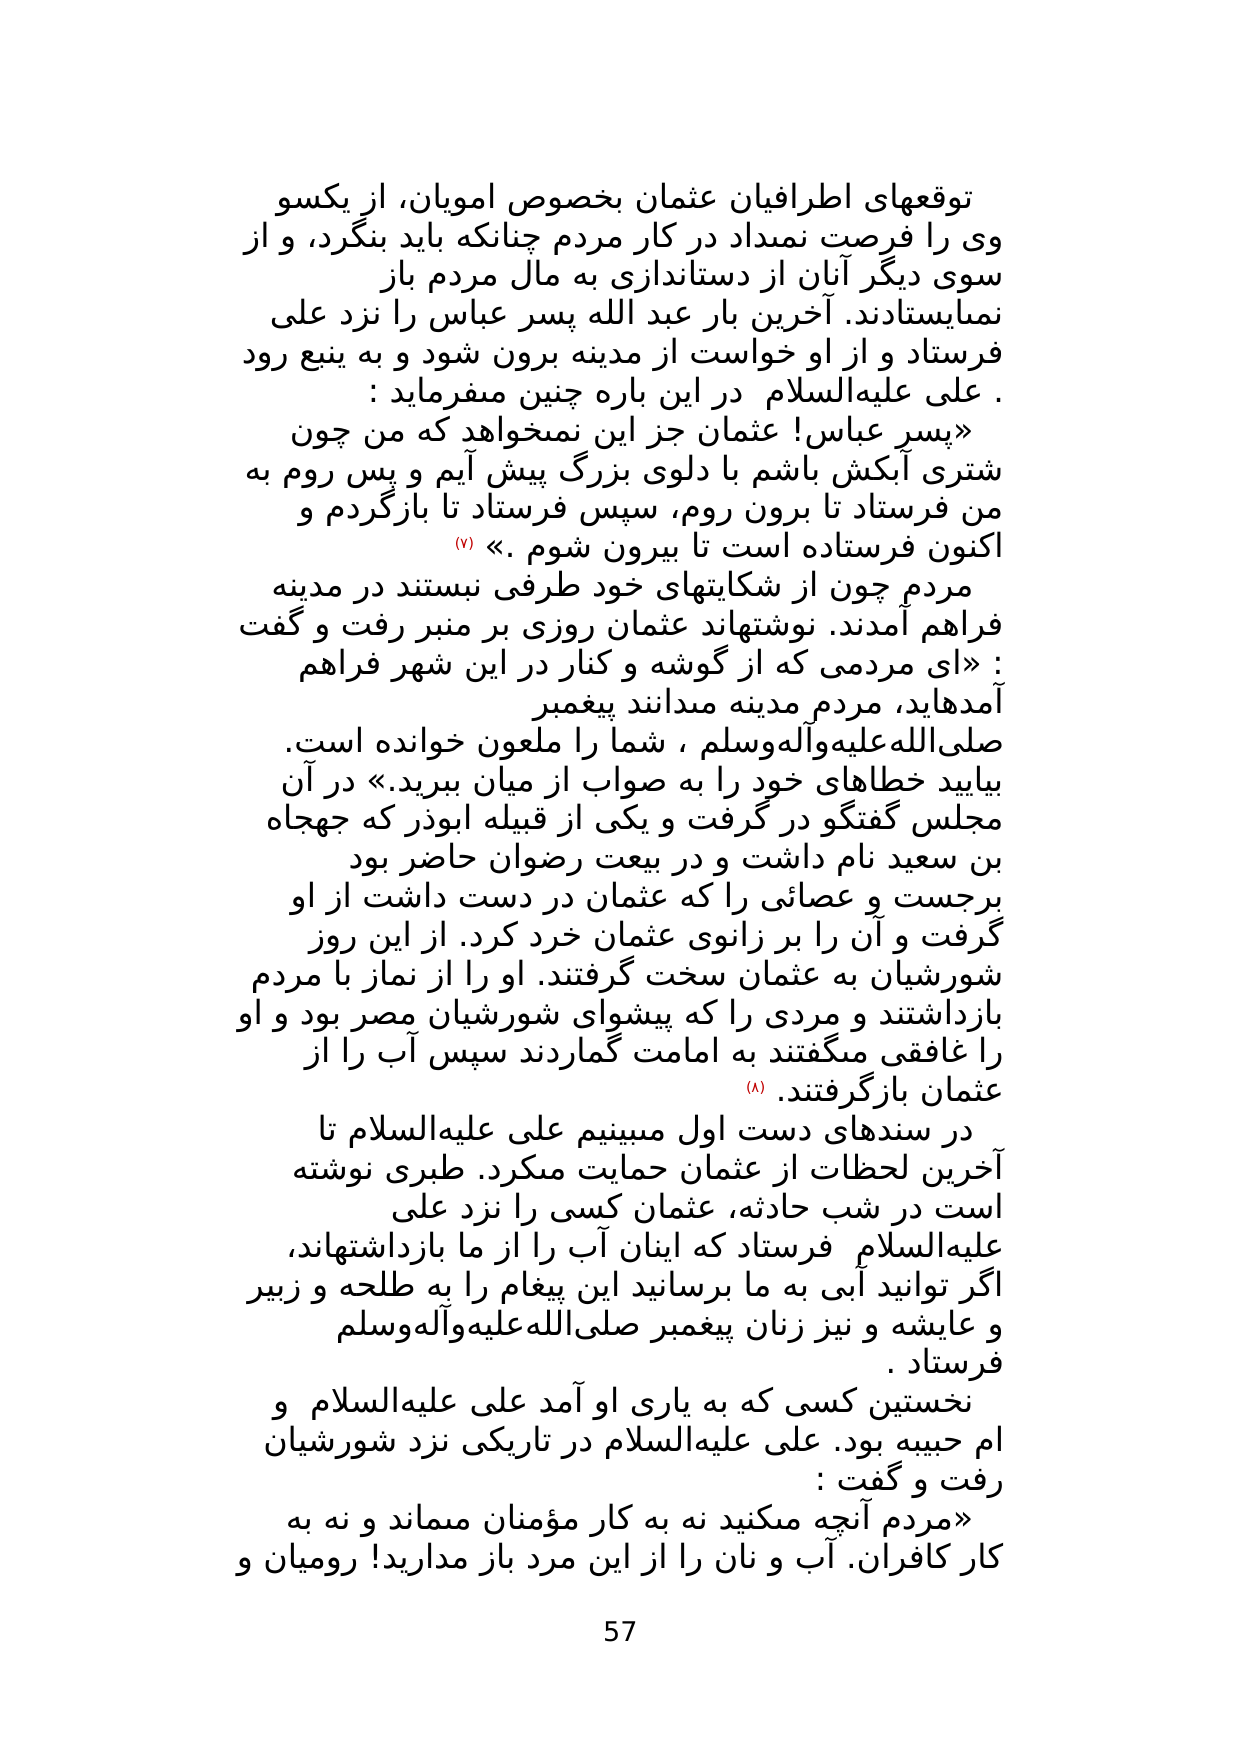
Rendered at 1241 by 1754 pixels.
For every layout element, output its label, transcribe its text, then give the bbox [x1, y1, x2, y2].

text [236, 1498, 1004, 1576]
text مردم چون از شكايت‏هاى خود طرفى نبستند در مدينه فراهم آمدند. نوشته‏اند عثمان روزى بر منبر رفت و گفت : «اى مردمى كه از گوشه و كنار در اين شهر فراهم آمده‏ايد، مردم مدينه مى‏دانند پيغمبر صلى‌الله‌عليه‌وآله‌وسلم ، شما را ملعون خوانده است. بياييد خطاهاى خود را به صواب از ميان ببريد.» در آن مجلس گفتگو در گرفت و يكى از قبيله ابوذر كه جهجاه بن سعيد نام داشت و در بيعت رضوان حاضر بود برجست و عصائى را كه عثمان در دست داشت از او گرفت و آن را بر زانوى عثمان خرد كرد. از اين روز شورشيان به عثمان سخت گرفتند. او را از نماز با مردم بازداشتند و مردى را كه پيشواى شورشيان مصر بود و او را غافقى مى‏گفتند به امامت گماردند سپس آب را از عثمان بازگرفتند. (٨) [236, 566, 1004, 1110]
text توقع‏هاى اطرافيان عثمان بخصوص امويان، از يكسو وى را فرصت نمى‏داد در كار مردم چنانكه بايد بنگرد، و از سوى ديگر آنان از دست‏اندازى به مال مردم باز نمى‏ايستادند. آخرين بار عبد الله پسر عباس را نزد على فرستاد و از او خواست از مدينه برون شود و به ينبع رود . على عليه‌السلام در اين باره چنين مى‏فرمايد : [236, 177, 1004, 410]
text نخستين كسى كه به يارى او آمد على عليه‌السلام و ام حبيبه بود. على عليه‌السلام در تاريكى نزد شورشيان رفت و گفت : [236, 1382, 1004, 1498]
text در سندهاى دست اول مى‏بينيم على عليه‌السلام تا آخرين لحظات از عثمان حمايت مى‏كرد. طبرى نوشته است در شب حادثه، عثمان كسى را نزد على عليه‌السلام فرستاد كه اينان آب را از ما بازداشته‏اند، اگر توانيد آبى به ما برسانيد اين پيغام را به طلحه و زبير و عايشه و نيز زنان پيغمبر صلى‌الله‌عليه‌وآله‌وسلم فرستاد . [236, 1110, 1004, 1382]
text «پسر عباس! عثمان جز اين نمى‏خواهد كه من چون شترى آبكش باشم با دلوى بزرگ پيش آيم و پس روم به من فرستاد تا برون روم، سپس فرستاد تا بازگردم و اكنون فرستاده است تا بيرون شوم .» (٧) [236, 410, 1004, 566]
